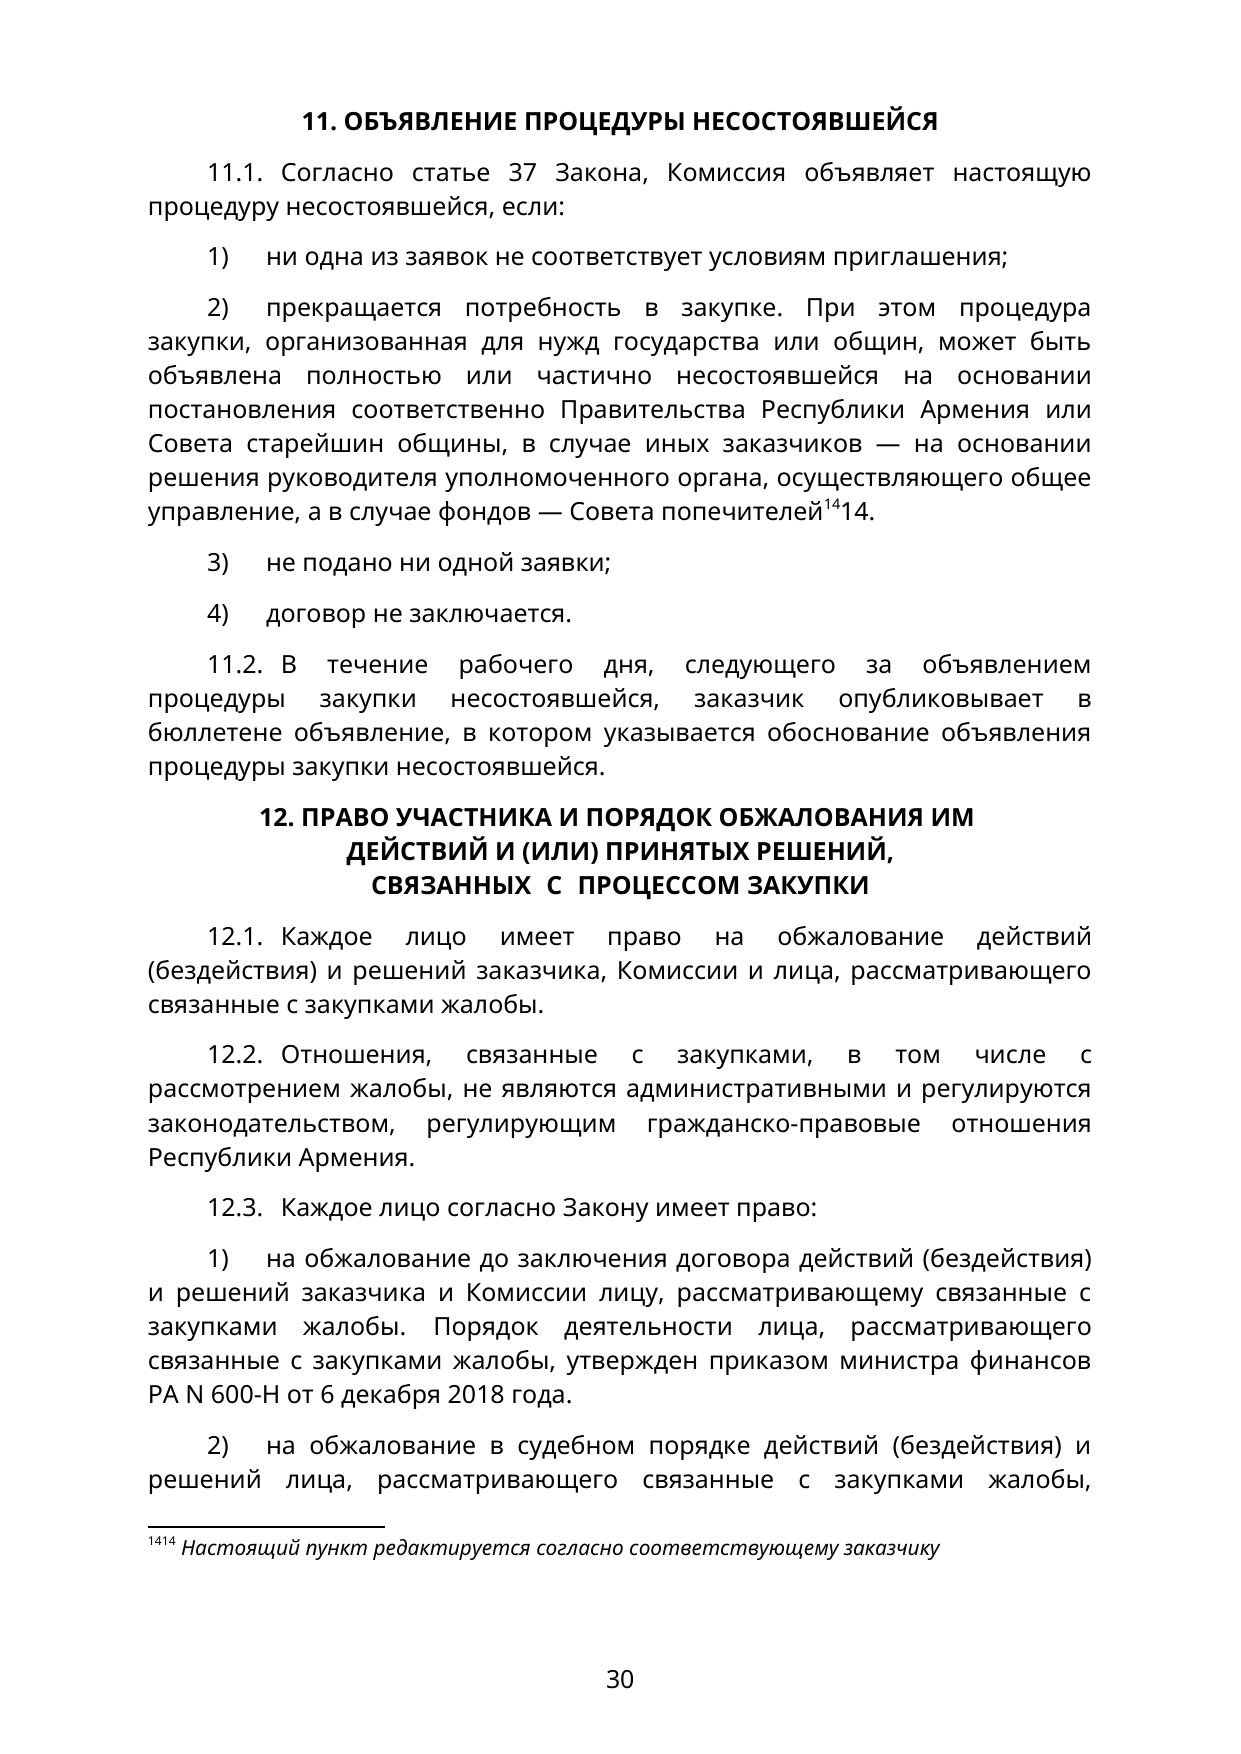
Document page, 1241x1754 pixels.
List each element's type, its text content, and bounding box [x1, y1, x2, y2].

text 12. ПРАВО УЧАСТНИКА И ПОРЯДОК ОБЖАЛОВАНИЯ ИМ ДЕЙСТВИЙ И (ИЛИ) ПРИНЯТЫХ РЕШЕНИЙ, СВЯЗАННЫХ С ПРОЦЕССОМ ЗАКУПКИ [207, 799, 1034, 902]
text 3) не подано ни одной заявки; [148, 545, 1092, 579]
text 1) на обжалование до заключения договора действий (бездействия) и решений заказчика и Комиссии лицу, рассматривающему связанные с закупками жалобы. Порядок деятельности лица, рассматривающего связанные с закупками жалобы, утвержден приказом министра финансов РА N 600-Н от 6 декабря 2018 года. [148, 1241, 1092, 1411]
text 12.3. Каждое лицо согласно Закону имеет право: [148, 1190, 1092, 1224]
text 11.2. В течение рабочего дня, следующего за объявлением процедуры закупки несостоявшейся, заказчик опубликовывает в бюллетене объявление, в котором указывается обоснование объявления процедуры закупки несостоявшейся. [148, 646, 1092, 782]
text 2) прекращается потребность в закупке. При этом процедура закупки, организованная для нужд государства или общин, может быть объявлена полностью или частично несостоявшейся на основании постановления соответственно Правительства Республики Армения или Совета старейшин общины, в случае иных заказчиков — на основании решения руководителя уполномоченного органа, осуществляющего общее управление, а в случае фондов — Совета попечителей14. [148, 290, 1092, 528]
text 11.1. Согласно статье 37 Закона, Комиссия объявляет настоящую процедуру несостоявшейся, если: [148, 154, 1092, 222]
text 12.1. Каждое лицо имеет право на обжалование действий (бездействия) и решений заказчика, Комиссии и лица, рассматривающего связанные с закупками жалобы. [148, 918, 1092, 1020]
text 1) ни одна из заявок не соответствует условиям приглашения; [148, 239, 1092, 273]
text 11. ОБЪЯВЛЕНИЕ ПРОЦЕДУРЫ НЕСОСТОЯВШЕЙСЯ [148, 103, 1092, 137]
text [148, 1428, 1092, 1496]
text 12.2. Отношения, связанные с закупками, в том числе с рассмотрением жалобы, не являются административными и регулируются законодательством, регулирующим гражданско-правовые отношения Республики Армения. [148, 1037, 1092, 1173]
text 4) договор не заключается. [148, 596, 1092, 629]
